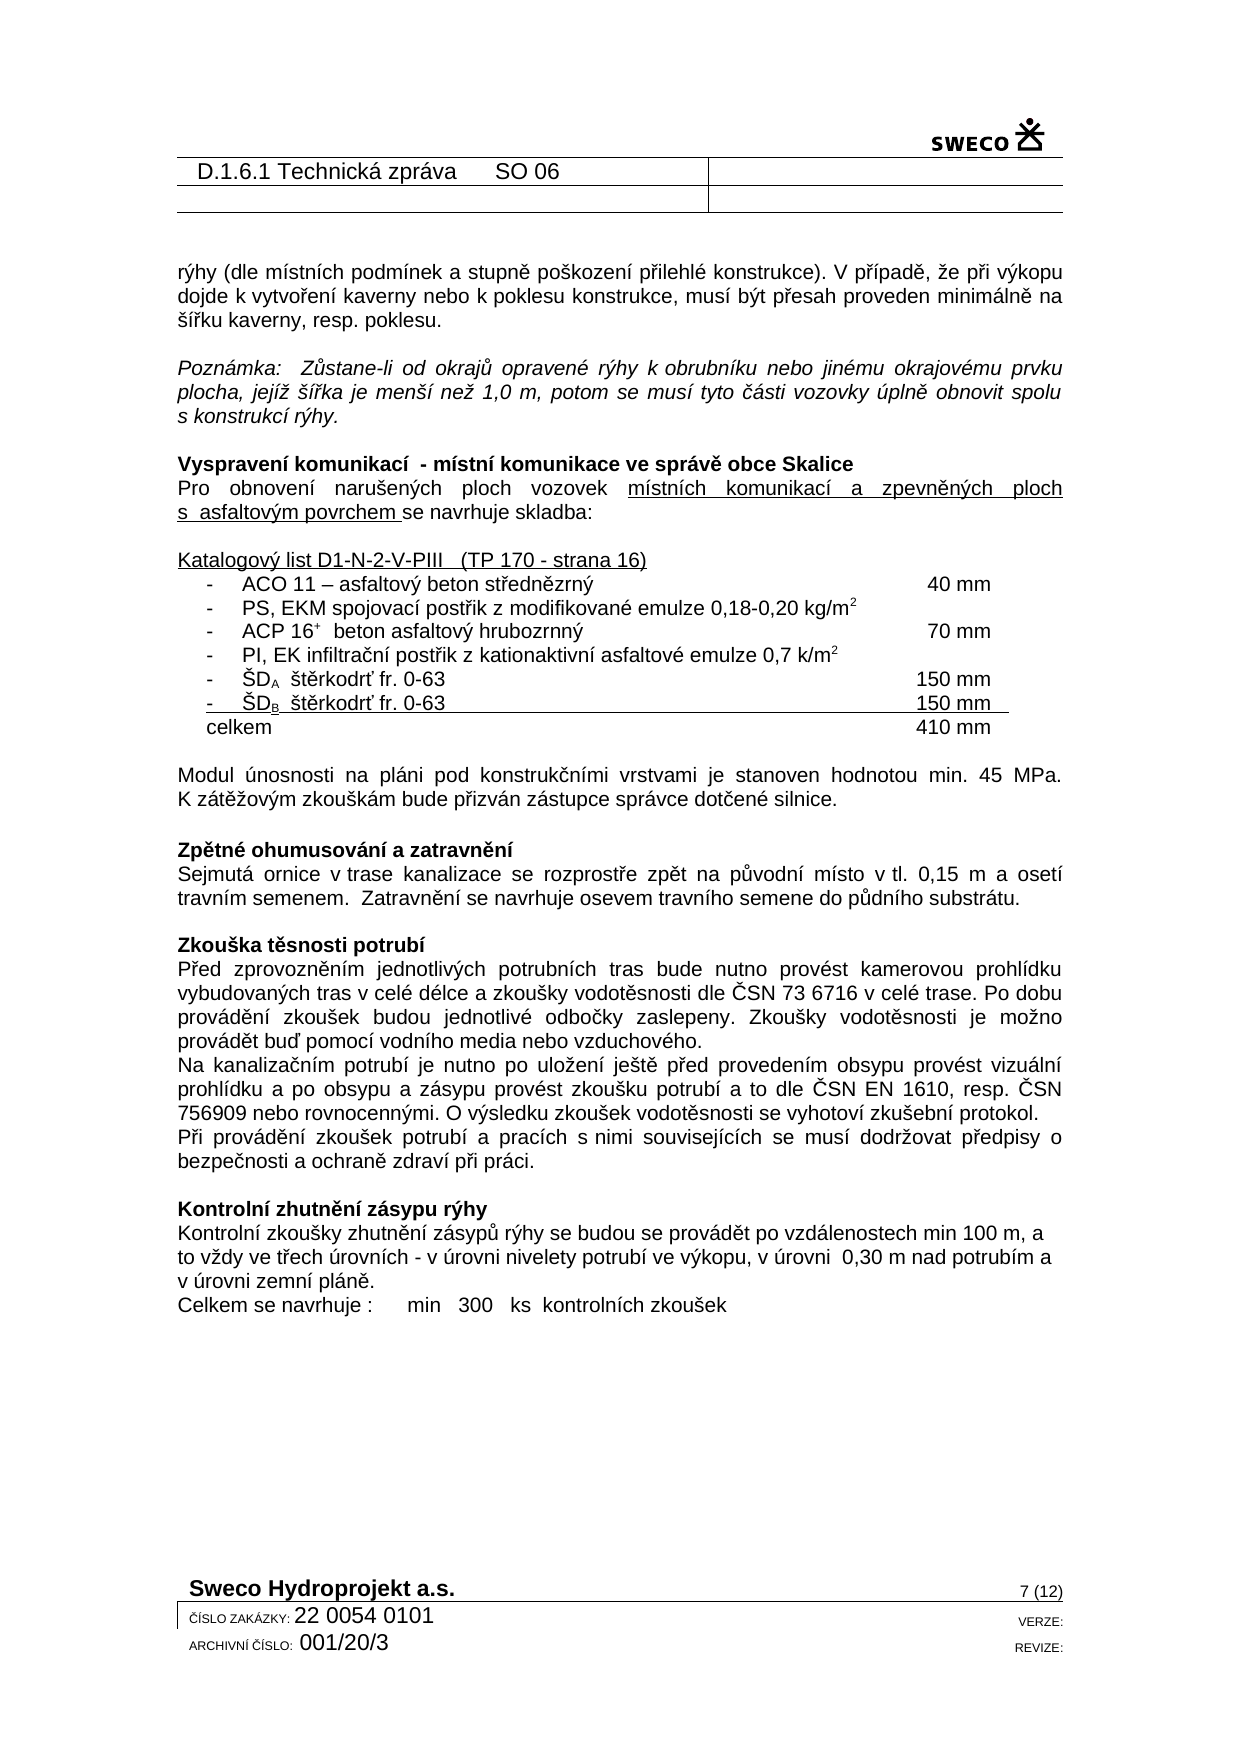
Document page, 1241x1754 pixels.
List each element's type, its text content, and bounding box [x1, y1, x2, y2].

text Modul únosnosti na pláni pod konstrukčními vrstvami je stanoven hodnotou min. 45 MPa. K zátěžovým zkouškám bude přizván zástupce správce dotčené silnice. [177, 763, 1063, 811]
text Sejmutá ornice v trase kanalizace se rozprostře zpět na původní místo v tl. 0,15 m a osetí travním semenem. Zatravnění se navrhuje osevem travního semene do půdního substrátu. [177, 861, 1063, 909]
text Zpětné ohumusování a zatravnění [177, 837, 1063, 861]
text Zkouška těsnosti potrubí [177, 933, 1063, 957]
text Kontrolní zkoušky zhutnění zásypů rýhy se budou se provádět po vzdálenostech min 100 m, a to vždy ve třech úrovních - v úrovni nivelety potrubí ve výkopu, v úrovni 0,30 m nad potrubím a v úrovni zemní pláně. [177, 1221, 1063, 1293]
text Kontrolní zhutnění zásypu rýhy [177, 1197, 1063, 1221]
text Katalogový list D1-N-2-V-PIII (TP 170 - strana 16) [177, 547, 1063, 571]
text - ŠDB štěrkodrť fr. 0-63 150 mm [177, 691, 1063, 715]
text Vyspravení komunikací - místní komunikace ve správě obce Skalice [177, 452, 1063, 476]
text celkem 410 mm [177, 715, 1063, 739]
text Před zprovozněním jednotlivých potrubních tras bude nutno provést kamerovou prohlídku vybudovaných tras v celé délce a zkoušky vodotěsnosti dle ČSN 73 6716 v celé trase. Po dobu provádění zkoušek budou jednotlivé odbočky zaslepeny. Zkoušky vodotěsnosti je možno provádět buď pomocí vodního media nebo vzduchového. [177, 957, 1063, 1053]
text Při provádění zkoušek potrubí a pracích s nimi souvisejících se musí dodržovat předpisy o bezpečnosti a ochraně zdraví při práci. [177, 1125, 1063, 1173]
text Poznámka: Zůstane-li od okrajů opravené rýhy k obrubníku nebo jinému okrajovému prvku plocha, jejíž šířka je menší než 1,0 m, potom se musí tyto části vozovky úplně obnovit spolu s konstrukcí rýhy. [177, 356, 1063, 428]
text Pro obnovení narušených ploch vozovek místních komunikací a zpevněných ploch s asfaltovým povrchem se navrhuje skladba: [177, 476, 1063, 523]
text - PS, EKM spojovací postřik z modifikované emulze 0,18-0,20 kg/m2 [177, 595, 1063, 619]
text Na kanalizačním potrubí je nutno po uložení ještě před provedením obsypu provést vizuální prohlídku a po obsypu a zásypu provést zkoušku potrubí a to dle ČSN EN 1610, resp. ČSN 756909 nebo rovnocennými. O výsledku zkoušek vodotěsnosti se vyhotoví zkušební protokol. [177, 1053, 1063, 1125]
text - ACO 11 – asfaltový beton střednězrný 40 mm [177, 571, 1063, 595]
text Celkem se navrhuje : min 300 ks kontrolních zkoušek [177, 1293, 1063, 1317]
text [177, 260, 1063, 332]
text - PI, EK infiltrační postřik z kationaktivní asfaltové emulze 0,7 k/m2 [177, 643, 1063, 667]
text - ŠDA štěrkodrť fr. 0-63 150 mm [177, 667, 1063, 691]
text - ACP 16+ beton asfaltový hrubozrnný 70 mm [177, 619, 1063, 643]
